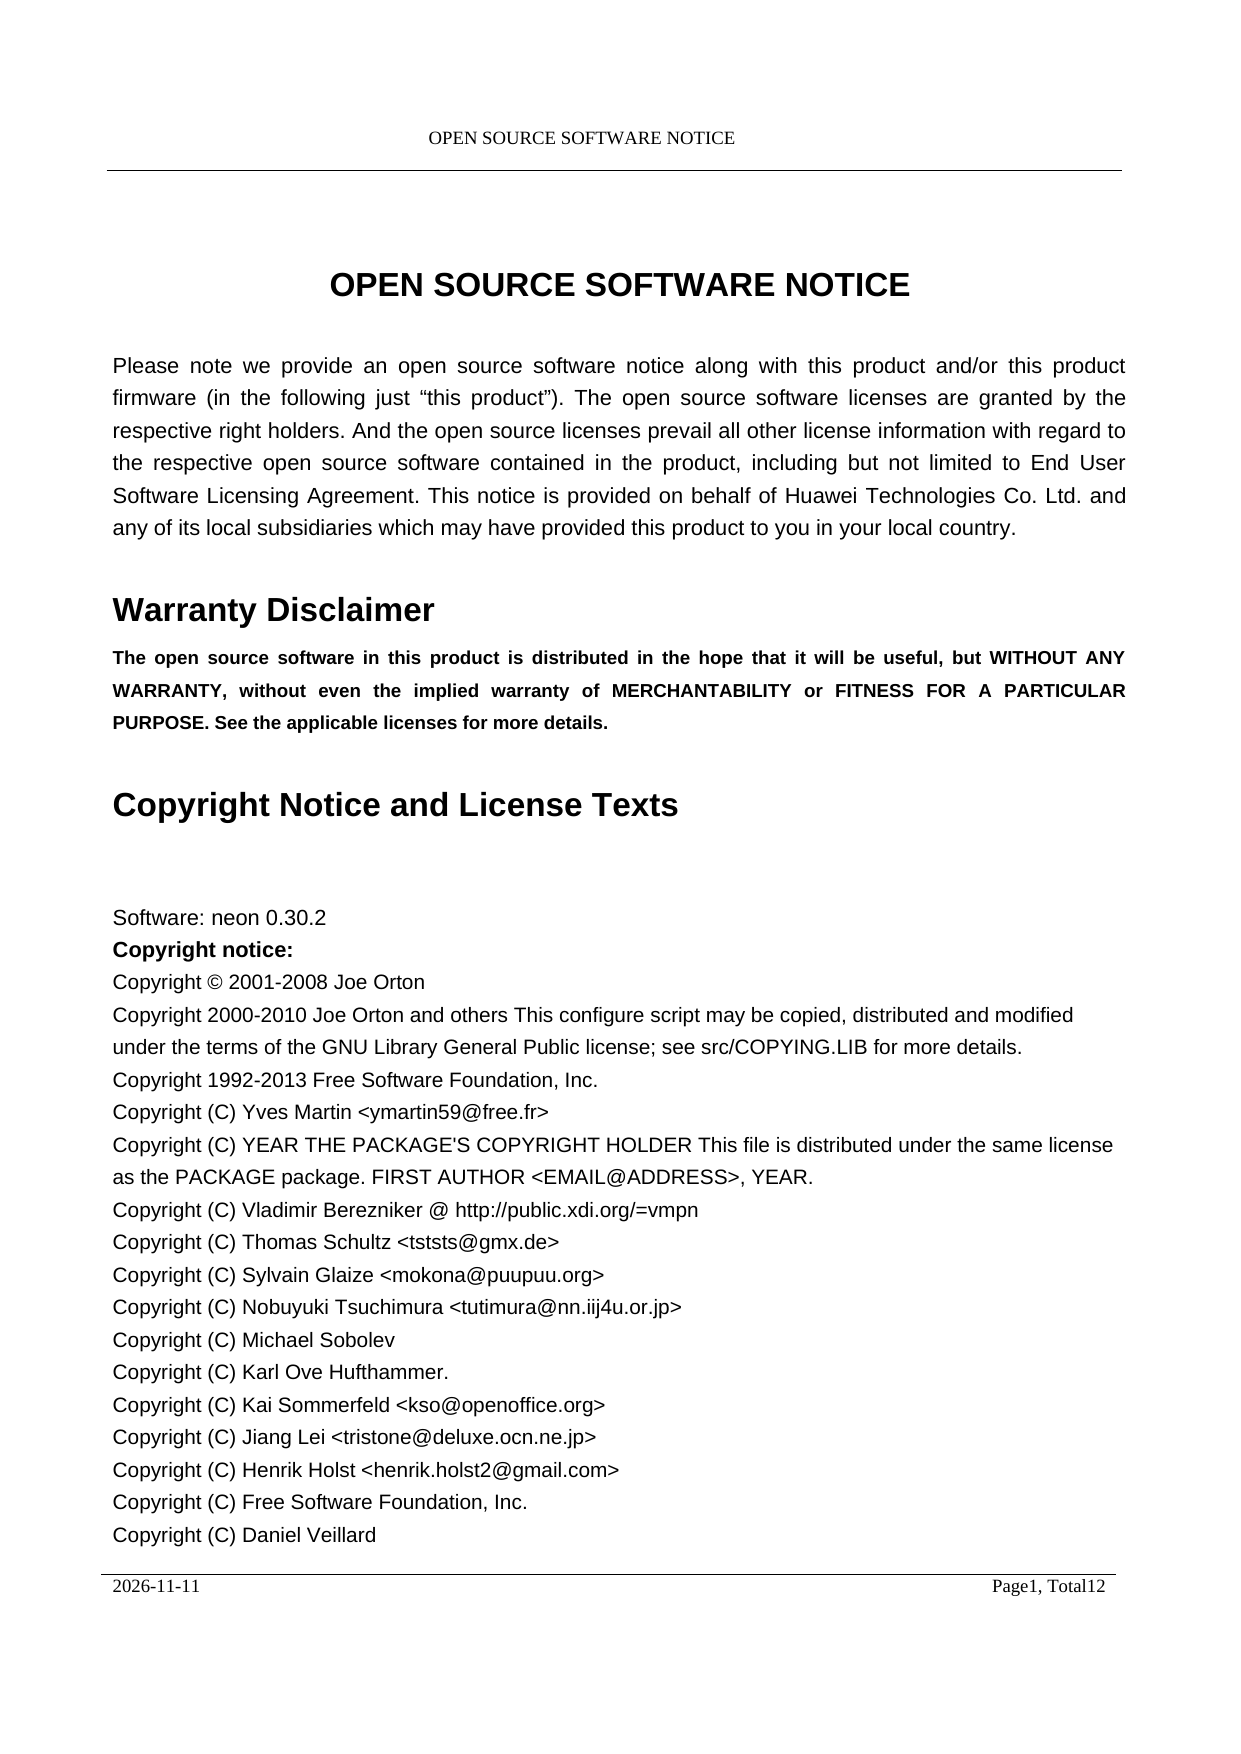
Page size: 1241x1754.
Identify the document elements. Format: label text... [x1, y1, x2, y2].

text Copyright (C) Free Software Foundation, Inc. [112, 1486, 1128, 1518]
text Copyright (C) Vladimir Berezniker @ http://public.xdi.org/=vmpn [112, 1193, 1128, 1226]
text Copyright (C) Michael Sobolev [112, 1323, 1128, 1356]
text Copyright Notice and License Texts [112, 771, 1128, 836]
text Copyright © 2001-2008 Joe Orton [112, 966, 1128, 998]
text The open source software in this product is distributed in the hope that it will be useful, but WITHOUT ANY WARRANTY, without even the implied warranty of MERCHANTABILITY or FITNESS FOR A PARTICULAR PURPOSE. See the applicable licenses for more details. [112, 641, 1128, 739]
text Copyright (C) Kai Sommerfeld <kso@openoffice.org> [112, 1388, 1128, 1421]
text OPEN SOURCE SOFTWARE NOTICE [112, 251, 1128, 316]
text Copyright (C) Jiang Lei <tristone@deluxe.ocn.ne.jp> [112, 1421, 1128, 1453]
text Copyright 2000-2010 Joe Orton and others This configure script may be copied, distributed and modified under the terms of the GNU Library General Public license; see src/COPYING.LIB for more details. [112, 998, 1128, 1063]
text Copyright (C) Henrik Holst <henrik.holst2@gmail.com> [112, 1453, 1128, 1486]
text Copyright notice: [112, 933, 1128, 966]
text Copyright (C) Sylvain Glaize <mokona@puupuu.org> [112, 1258, 1128, 1291]
text Software: neon 0.30.2 [112, 901, 1128, 933]
text Copyright (C) Nobuyuki Tsuchimura <tutimura@nn.iij4u.or.jp> [112, 1291, 1128, 1323]
text Warranty Disclaimer [112, 576, 1128, 641]
text Copyright (C) Karl Ove Hufthammer. [112, 1356, 1128, 1388]
text Copyright (C) Daniel Veillard [112, 1518, 1128, 1551]
text Copyright (C) Yves Martin <ymartin59@free.fr> [112, 1096, 1128, 1128]
text Copyright (C) YEAR THE PACKAGE'S COPYRIGHT HOLDER This file is distributed under the same license as the PACKAGE package. FIRST AUTHOR <EMAIL@ADDRESS>, YEAR. [112, 1128, 1128, 1193]
text Copyright (C) Thomas Schultz <tststs@gmx.de> [112, 1226, 1128, 1258]
text Copyright 1992-2013 Free Software Foundation, Inc. [112, 1063, 1128, 1096]
text Please note we provide an open source software notice along with this product and/or this product firmware (in the following just “this product”). The open source software licenses are granted by the respective right holders. And the open source licenses prevail all other license information with regard to the respective open source software contained in the product, including but not limited to End User Software Licensing Agreement. This notice is provided on behalf of Huawei Technologies Co. Ltd. and any of its local subsidiaries which may have provided this product to you in your local country. [112, 349, 1128, 544]
